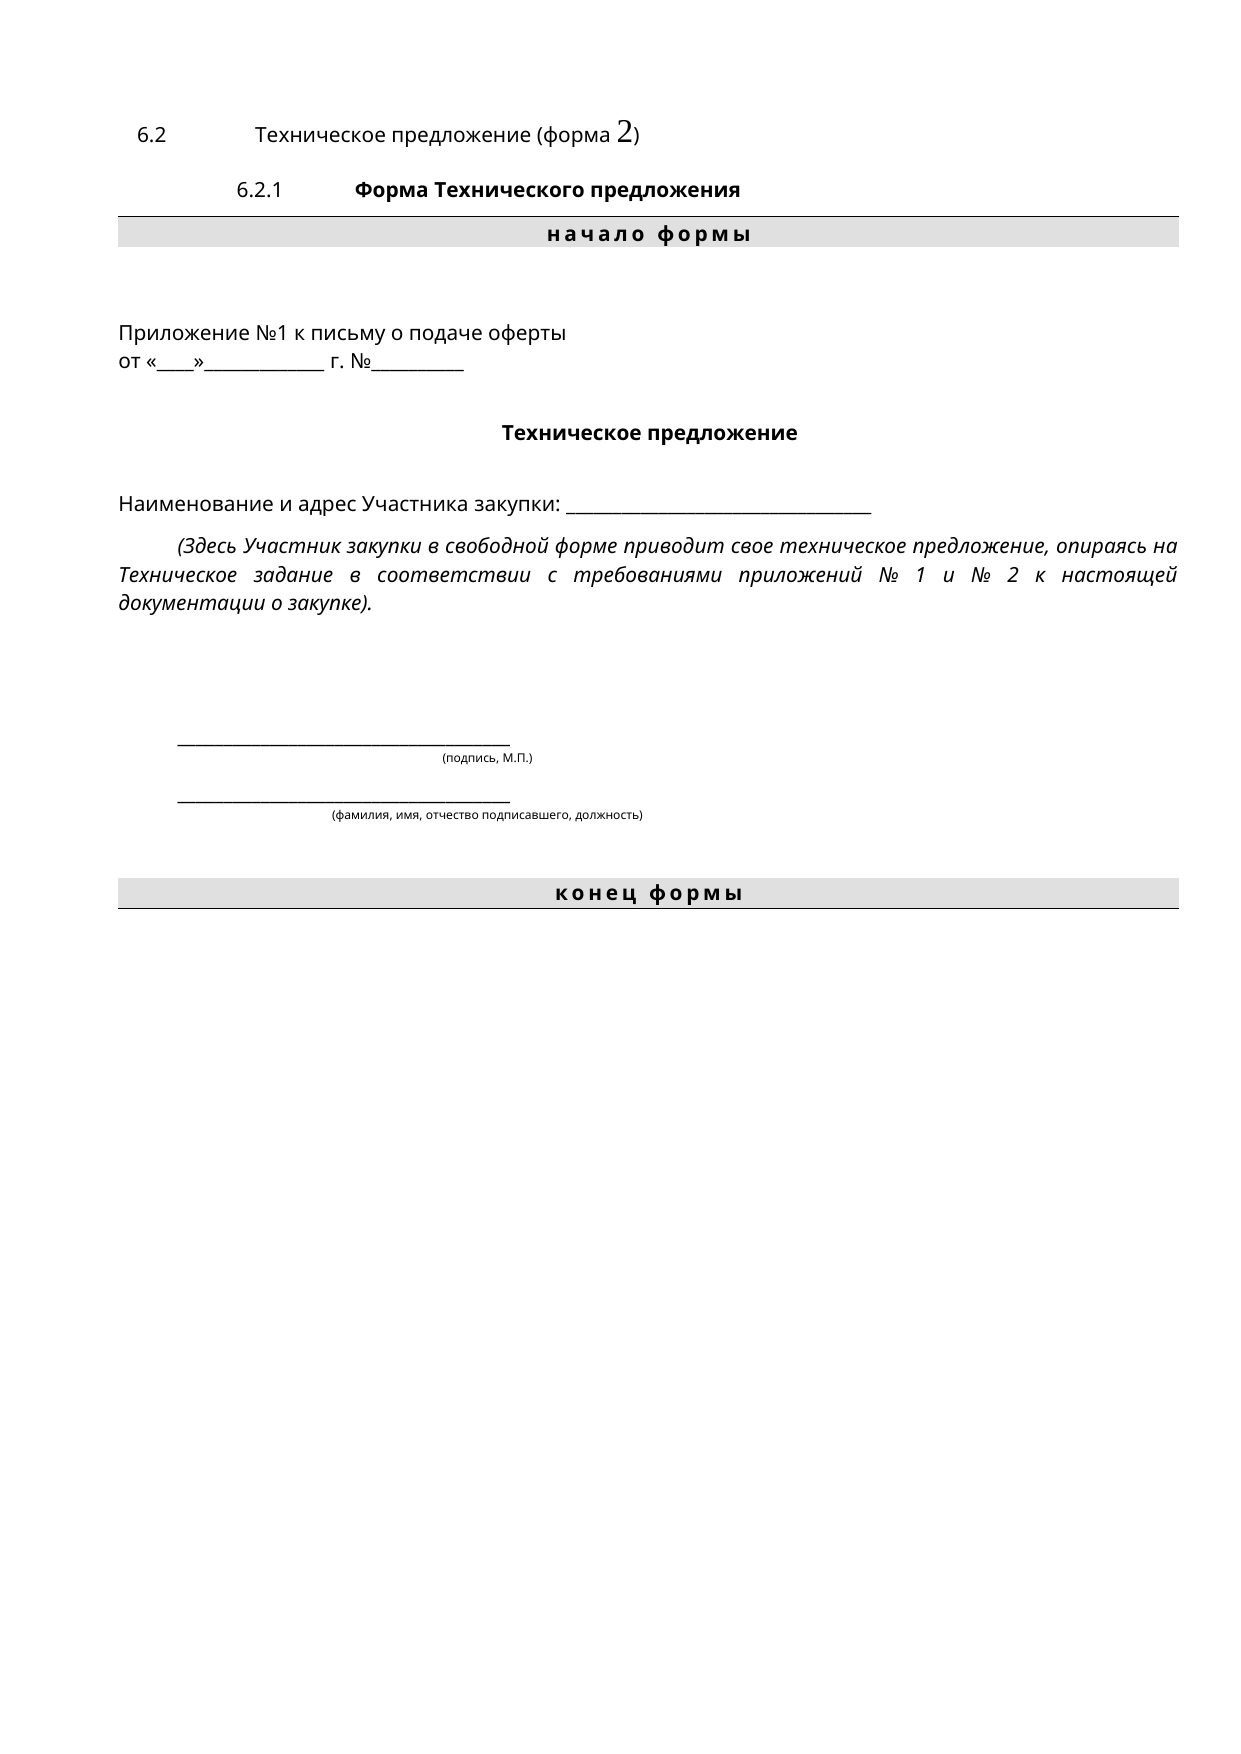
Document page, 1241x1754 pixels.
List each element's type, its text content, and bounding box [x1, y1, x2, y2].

text Наименование и адрес Участника закупки: _________________________________ [118, 489, 1181, 517]
subtitle Техническое предложение (форма 2) [137, 111, 1181, 150]
text ____________________________________ [118, 721, 1181, 750]
text конец формы [118, 878, 1179, 908]
text (Здесь Участник закупки в свободной форме приводит свое техническое предложение, опираясь на Техническое задание в соответствии с требованиями приложений № 1 и № 2 к настоящей документации о закупке). [118, 531, 1181, 617]
text Техническое предложение [118, 418, 1181, 446]
list Форма Технического предложения [236, 175, 1181, 203]
text начало формы [118, 217, 1179, 247]
text Приложение №1 к письму о подаче оферты от «____»_____________ г. №__________ [118, 318, 1181, 375]
text ____________________________________ [118, 778, 1181, 807]
text (подпись, М.П.) [118, 750, 797, 778]
text (фамилия, имя, отчество подписавшего, должность) [118, 807, 797, 835]
